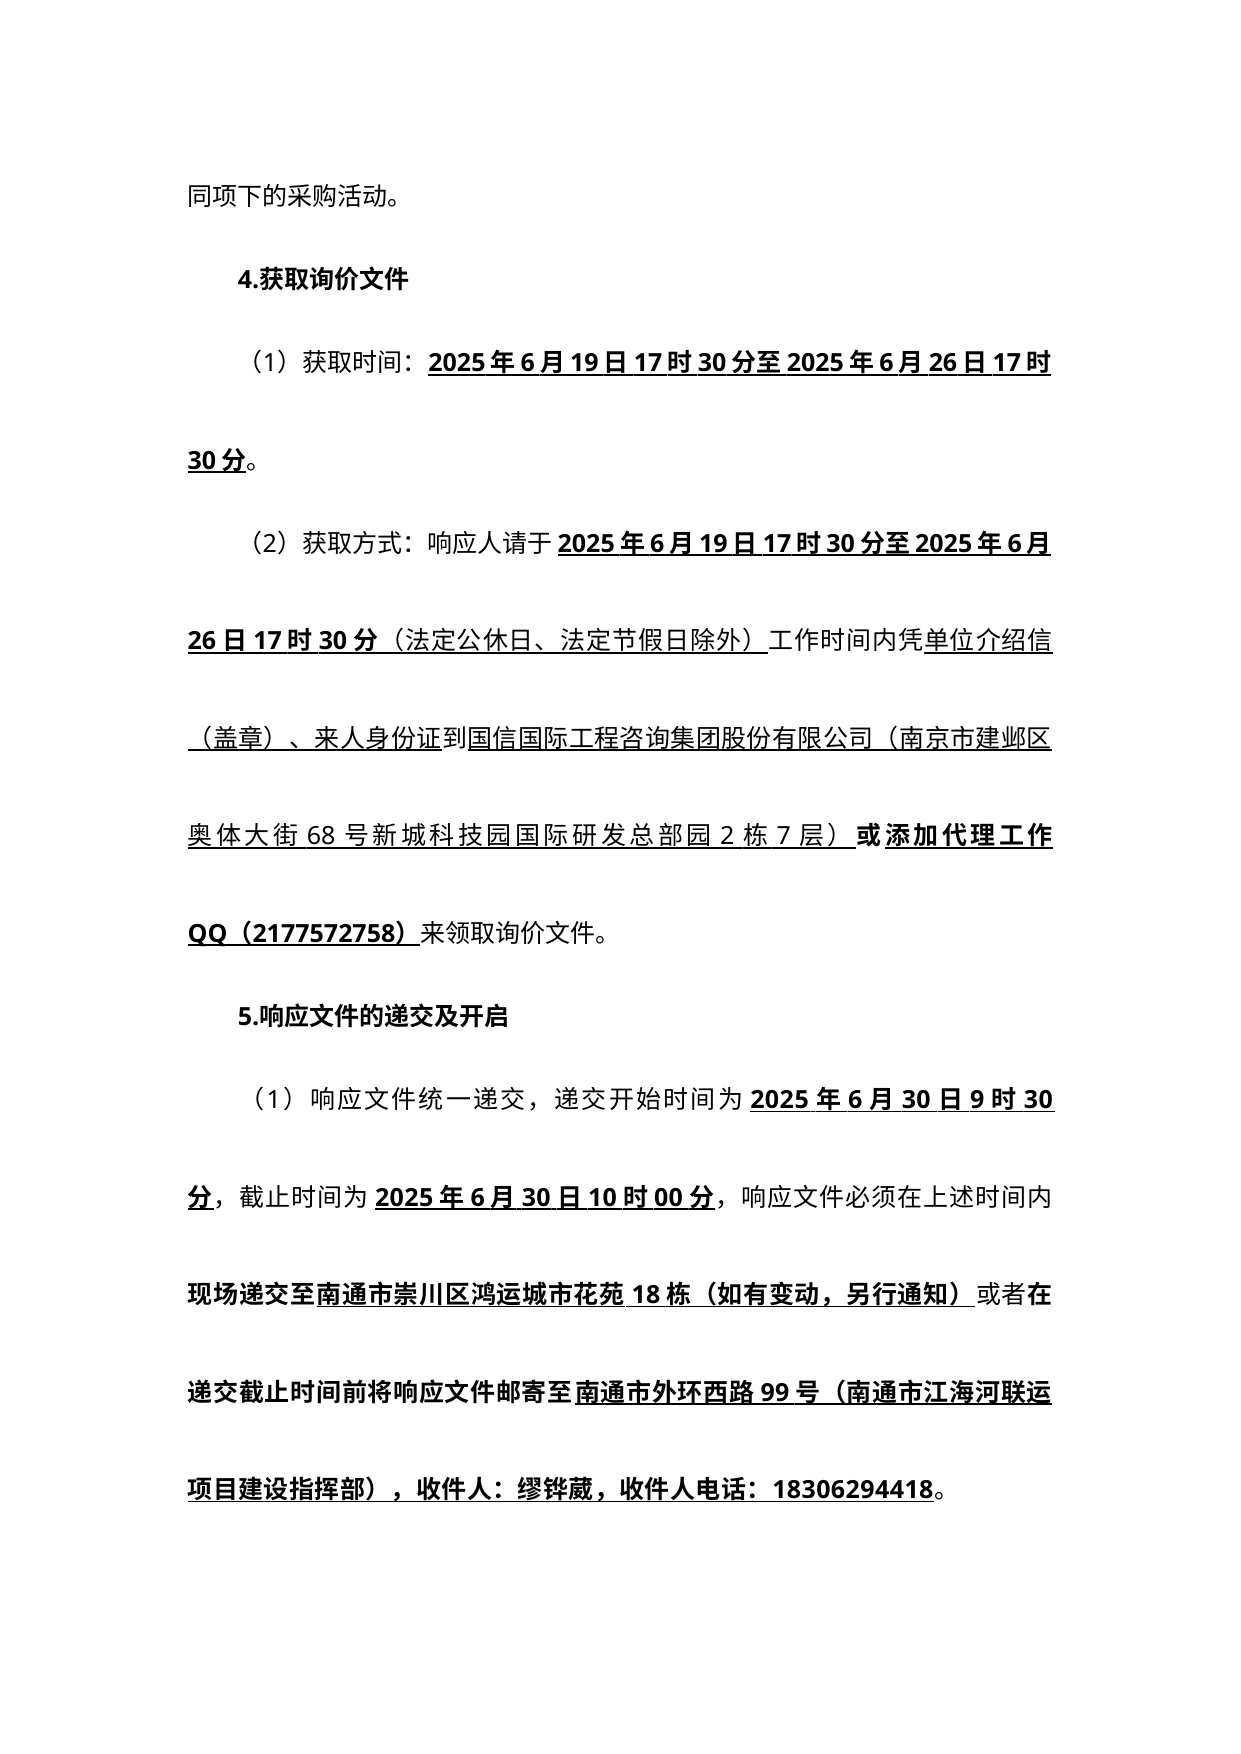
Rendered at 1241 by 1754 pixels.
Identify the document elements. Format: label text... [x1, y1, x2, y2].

text 5.响应文件的递交及开启 [187, 982, 1053, 1047]
text （1）获取时间：2025年6月19日17时30分至2025年6月26日17时30分。 [187, 328, 1053, 491]
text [187, 162, 1053, 227]
text （1）响应文件统一递交，递交开始时间为2025年6月30日9时30分，截止时间为2025年6月30日10时00分，响应文件必须在上述时间内现场递交至南通市崇川区鸿运城市花苑18栋（如有变动，另行通知）或者在递交截止时间前将响应文件邮寄至南通市外环西路99号（南通市江海河联运项目建设指挥部），收件人：缪铧葳，收件人电话：18306294418。 [187, 1065, 1053, 1520]
text 4.获取询价文件 [187, 245, 1053, 310]
text （2）获取方式：响应人请于2025年6月19日17时30分至2025年6月26日17时30分（法定公休日、法定节假日除外）工作时间内凭单位介绍信（盖章）、来人身份证到国信国际工程咨询集团股份有限公司（南京市建邺区奥体大街68号新城科技园国际研发总部园2栋7层）或添加代理工作QQ（2177572758）来领取询价文件。 [187, 509, 1053, 964]
